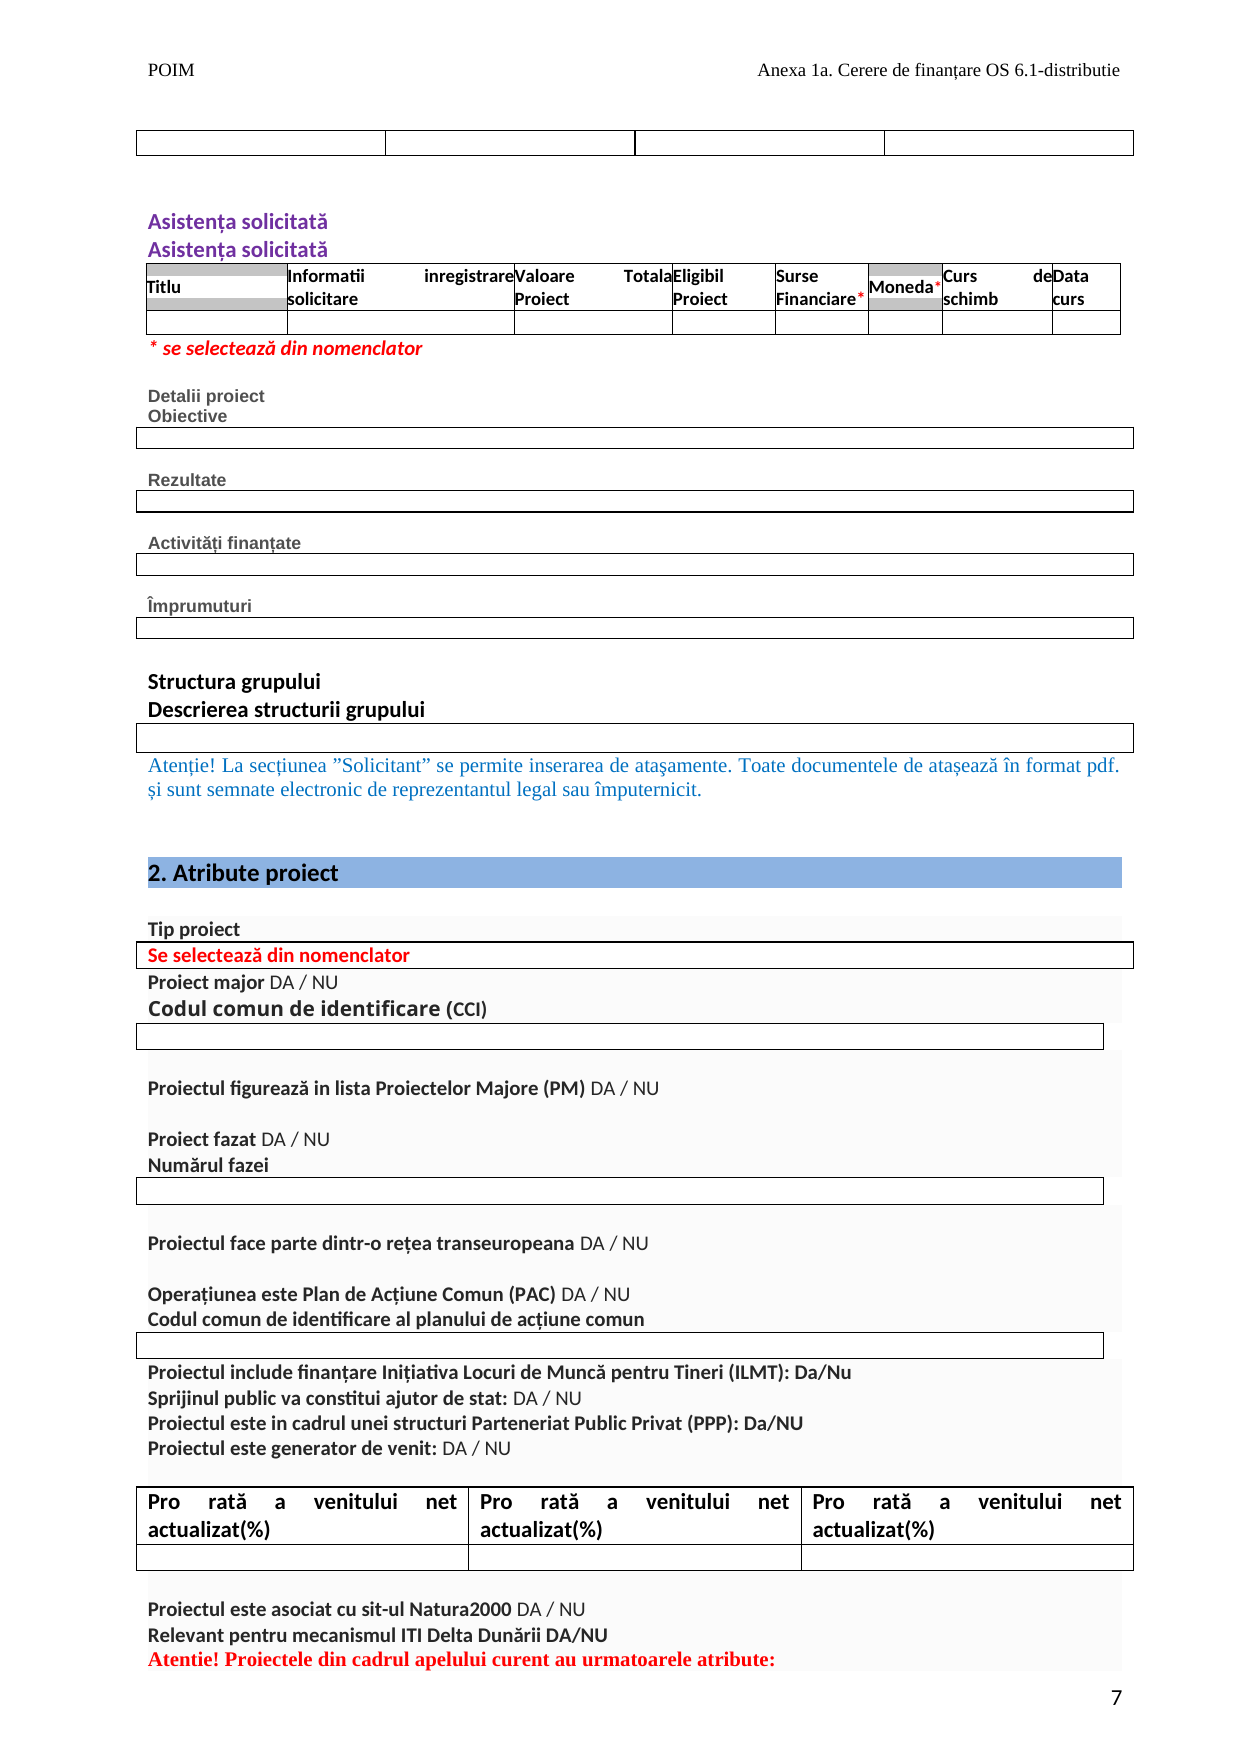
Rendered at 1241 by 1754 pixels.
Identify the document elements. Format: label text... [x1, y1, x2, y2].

table_cell [469, 1545, 801, 1570]
table_cell [137, 1545, 468, 1570]
text Atenție! La secțiunea ”Solicitant” se permite inserarea de ataşamente. Toate documentele de atașează în format pdf. și sunt semnate electronic de reprezentantul legal sau împuternicit. [148, 753, 1122, 801]
subtitle 2. Atribute proiect [148, 857, 1122, 888]
table_cell [386, 131, 397, 155]
table_header [137, 618, 148, 638]
text Proiect fazat DA / NU [148, 1126, 1122, 1152]
text Numărul fazei [148, 1152, 1122, 1177]
text Structura grupului [148, 667, 1122, 695]
table_cell [624, 131, 634, 155]
table_cell [374, 131, 385, 155]
table_header [137, 1333, 1103, 1358]
table_header [137, 1024, 1103, 1049]
table_header [1122, 618, 1133, 638]
text Proiectul face parte dintr-o rețea transeuropeana DA / NU [148, 1230, 1122, 1256]
table_header Pro rată a venitului net actualizat(%) [802, 1488, 1133, 1543]
table_header [1122, 554, 1133, 575]
table_header [137, 724, 1133, 752]
text Codul comun de identificare (CCI) [453, 994, 1122, 1023]
text Rezultate [148, 469, 1122, 490]
text Proiectul include finanțare Inițiativa Locuri de Muncă pentru Tineri (ILMT): Da/Nu [148, 1359, 1122, 1385]
table_cell [636, 131, 646, 155]
text Operațiunea este Plan de Acțiune Comun (PAC) DA / NU [148, 1281, 1122, 1306]
table_cell [873, 131, 884, 155]
text Descrierea structurii grupului [148, 695, 1122, 723]
table_cell [802, 1545, 1133, 1570]
table_header [137, 1178, 1103, 1204]
text Activități finanțate [148, 533, 1122, 553]
table_header Se selectează din nomenclator [137, 943, 1133, 968]
text Asistența solicitată [148, 235, 1122, 263]
table_header [1122, 428, 1133, 448]
text Împrumuturi [148, 596, 1122, 617]
text Detalii proiect [148, 386, 1122, 406]
table_cell [885, 131, 895, 155]
text Atentie! Proiectele din cadrul apelului curent au urmatoarele atribute: [148, 1647, 1122, 1671]
text Relevant pentru mecanismul ITI Delta Dunării DA/NU [148, 1622, 1122, 1647]
table_header [1122, 491, 1133, 511]
text * se selectează din nomenclator [148, 335, 1122, 360]
text Proiect major DA / NU [148, 969, 1122, 994]
table_header [137, 554, 148, 575]
text Tip proiect [148, 916, 1122, 941]
text Proiectul figurează in lista Proiectelor Majore (PM) DA / NU [148, 1076, 1122, 1101]
table_header [137, 428, 148, 448]
table_header Pro rată a venitului net actualizat(%) [469, 1488, 801, 1543]
table_header [137, 491, 148, 511]
text Obiective [148, 406, 1122, 427]
table_cell [137, 131, 148, 155]
text Codul comun de identificare al planului de acțiune comun [148, 1306, 1122, 1332]
text Proiectul este generator de venit: DA / NU [148, 1436, 1122, 1461]
text Proiectul este asociat cu sit-ul Natura2000 DA / NU [148, 1596, 1122, 1622]
table_cell [1122, 131, 1133, 155]
text Sprijinul public va constitui ajutor de stat: DA / NU [148, 1385, 1122, 1410]
table_header Pro rată a venitului net actualizat(%) [137, 1488, 468, 1543]
text Proiectul este in cadrul unei structuri Parteneriat Public Privat (PPP): Da/NU [148, 1410, 1122, 1436]
text Asistența solicitată [148, 182, 1122, 235]
